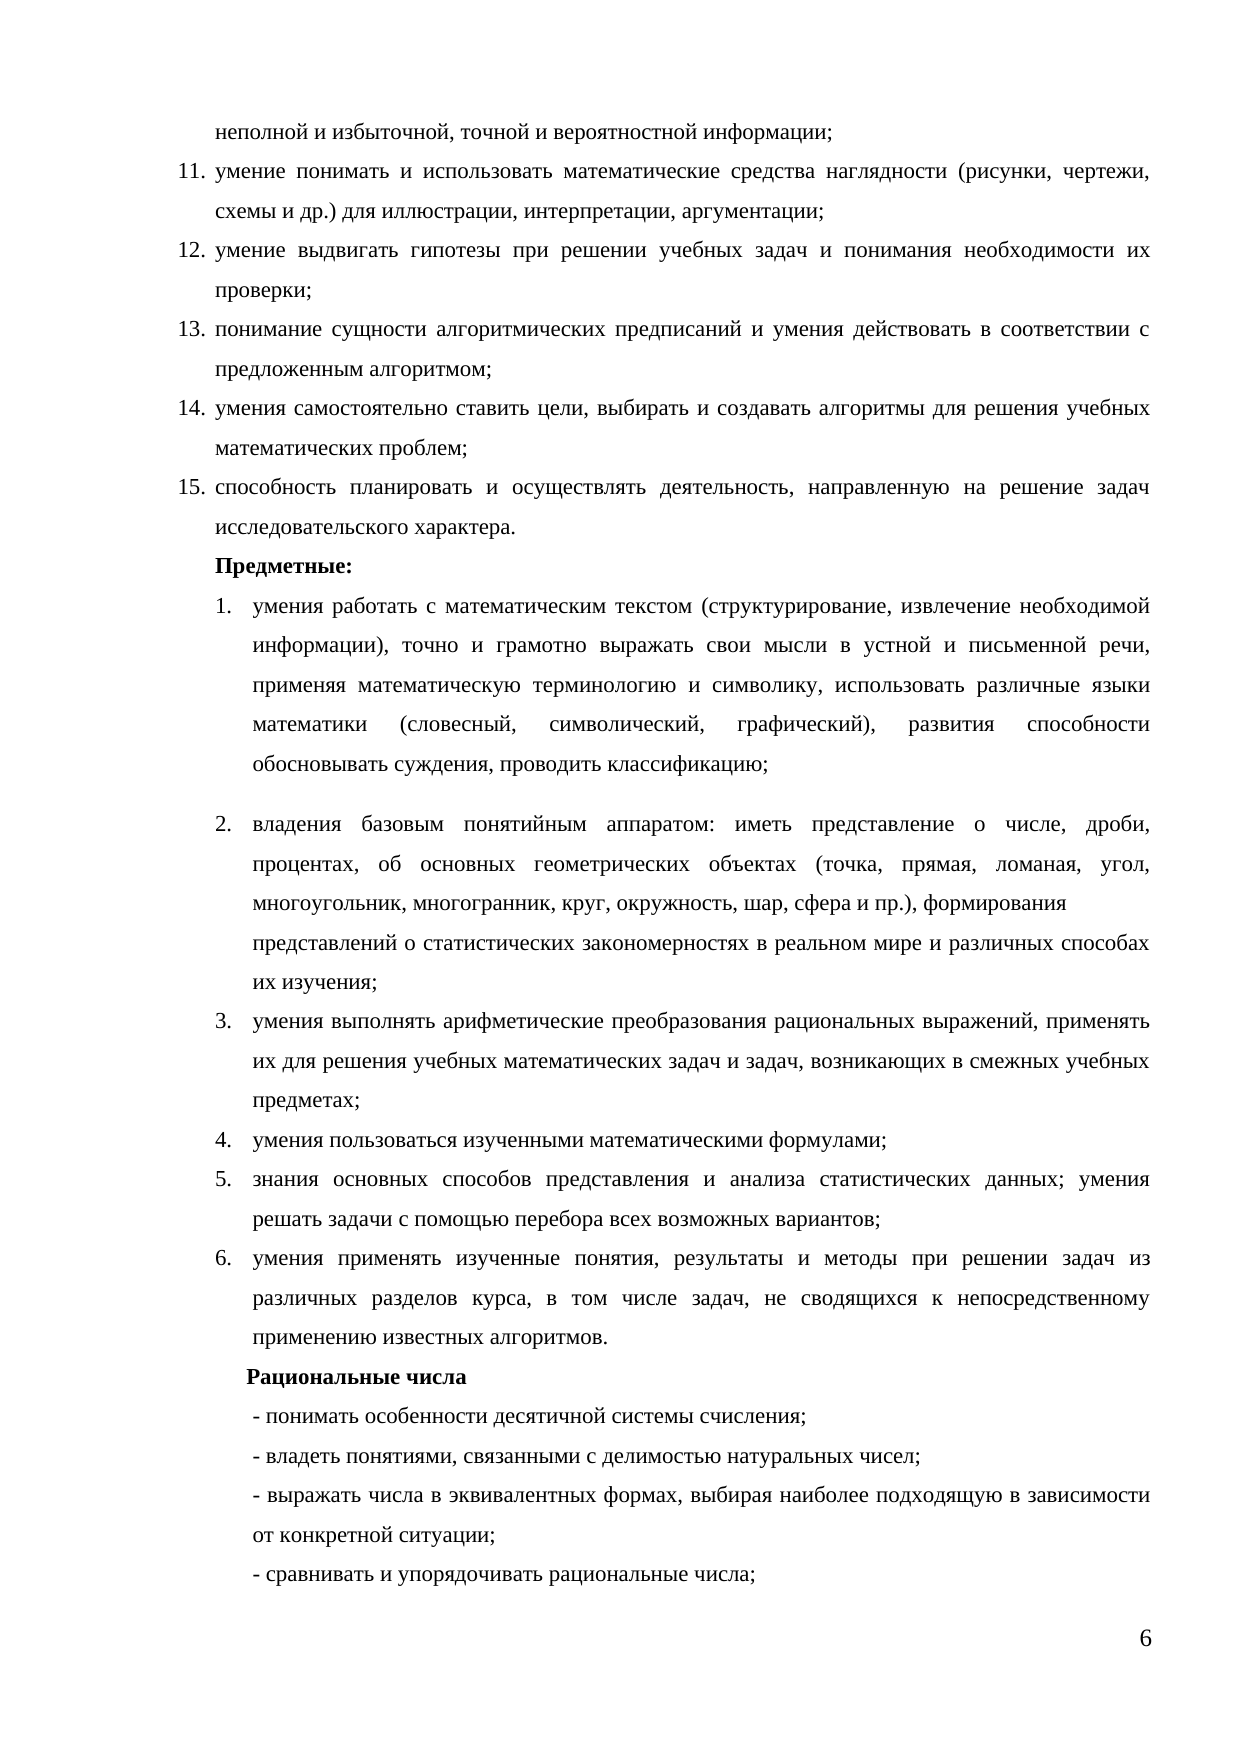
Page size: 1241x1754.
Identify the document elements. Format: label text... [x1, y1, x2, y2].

list умения выполнять арифметические преобразования рациональных выражений, применять их для решения учебных математических задач и задач, возникающих в смежных учебных предметах; [215, 1007, 1152, 1113]
list способность планировать и осуществлять деятельность, направленную на решение задач исследовательского характера. [177, 473, 1152, 539]
list умения пользоваться изученными математическими формулами; [215, 1126, 1152, 1152]
list знания основных способов представления и анализа статистических данных; умения решать задачи с помощью перебора всех возможных вариантов; [215, 1165, 1152, 1231]
list умение выдвигать гипотезы при решении учебных задач и понимания необходимости их проверки; [177, 237, 1152, 302]
list умение понимать и использовать математические средства наглядности (рисунки, чертежи, схемы и др.) для иллюстрации, интерпретации, аргументации; [177, 158, 1152, 223]
text представлений о статистических закономерностях в реальном мире и различных способах их изучения; [252, 928, 1152, 994]
list умения работать с математическим текстом (структурирование, извлечение необходимой информации), точно и грамотно выражать свои мысли в устной и письменной речи, применяя математическую терминологию и символику, использовать различные языки математики (словесный, символический, графический), развития способности обосновывать суждения, проводить классификацию; [215, 592, 1152, 776]
list умения самостоятельно ставить цели, выбирать и создавать алгоритмы для решения учебных математических проблем; [177, 394, 1152, 460]
text - сравнивать и упорядочивать рациональные числа; [252, 1560, 1152, 1587]
list умения применять изученные понятия, результаты и методы при решении задач из различных разделов курса, в том числе задач, не сводящихся к непосредственному применению известных алгоритмов. [215, 1244, 1152, 1350]
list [177, 118, 1152, 144]
text - владеть понятиями, связанными с делимостью натуральных чисел; [252, 1442, 1152, 1468]
list понимание сущности алгоритмических предписаний и умения действовать в соответствии с предложенным алгоритмом; [177, 316, 1152, 381]
text - понимать особенности десятичной системы счисления; [252, 1402, 1152, 1429]
text Рациональные числа [246, 1363, 1152, 1389]
text Предметные: [215, 552, 1152, 579]
list владения базовым понятийным аппаратом: иметь представление о числе, дроби, процентах, об основных геометрических объектах (точка, прямая, ломаная, угол, многоугольник, многогранник, круг, окружность, шар, сфера и пр.), формирования [215, 810, 1152, 915]
text - выражать числа в эквивалентных формах, выбирая наиболее подходящую в зависимости от конкретной ситуации; [252, 1481, 1152, 1547]
